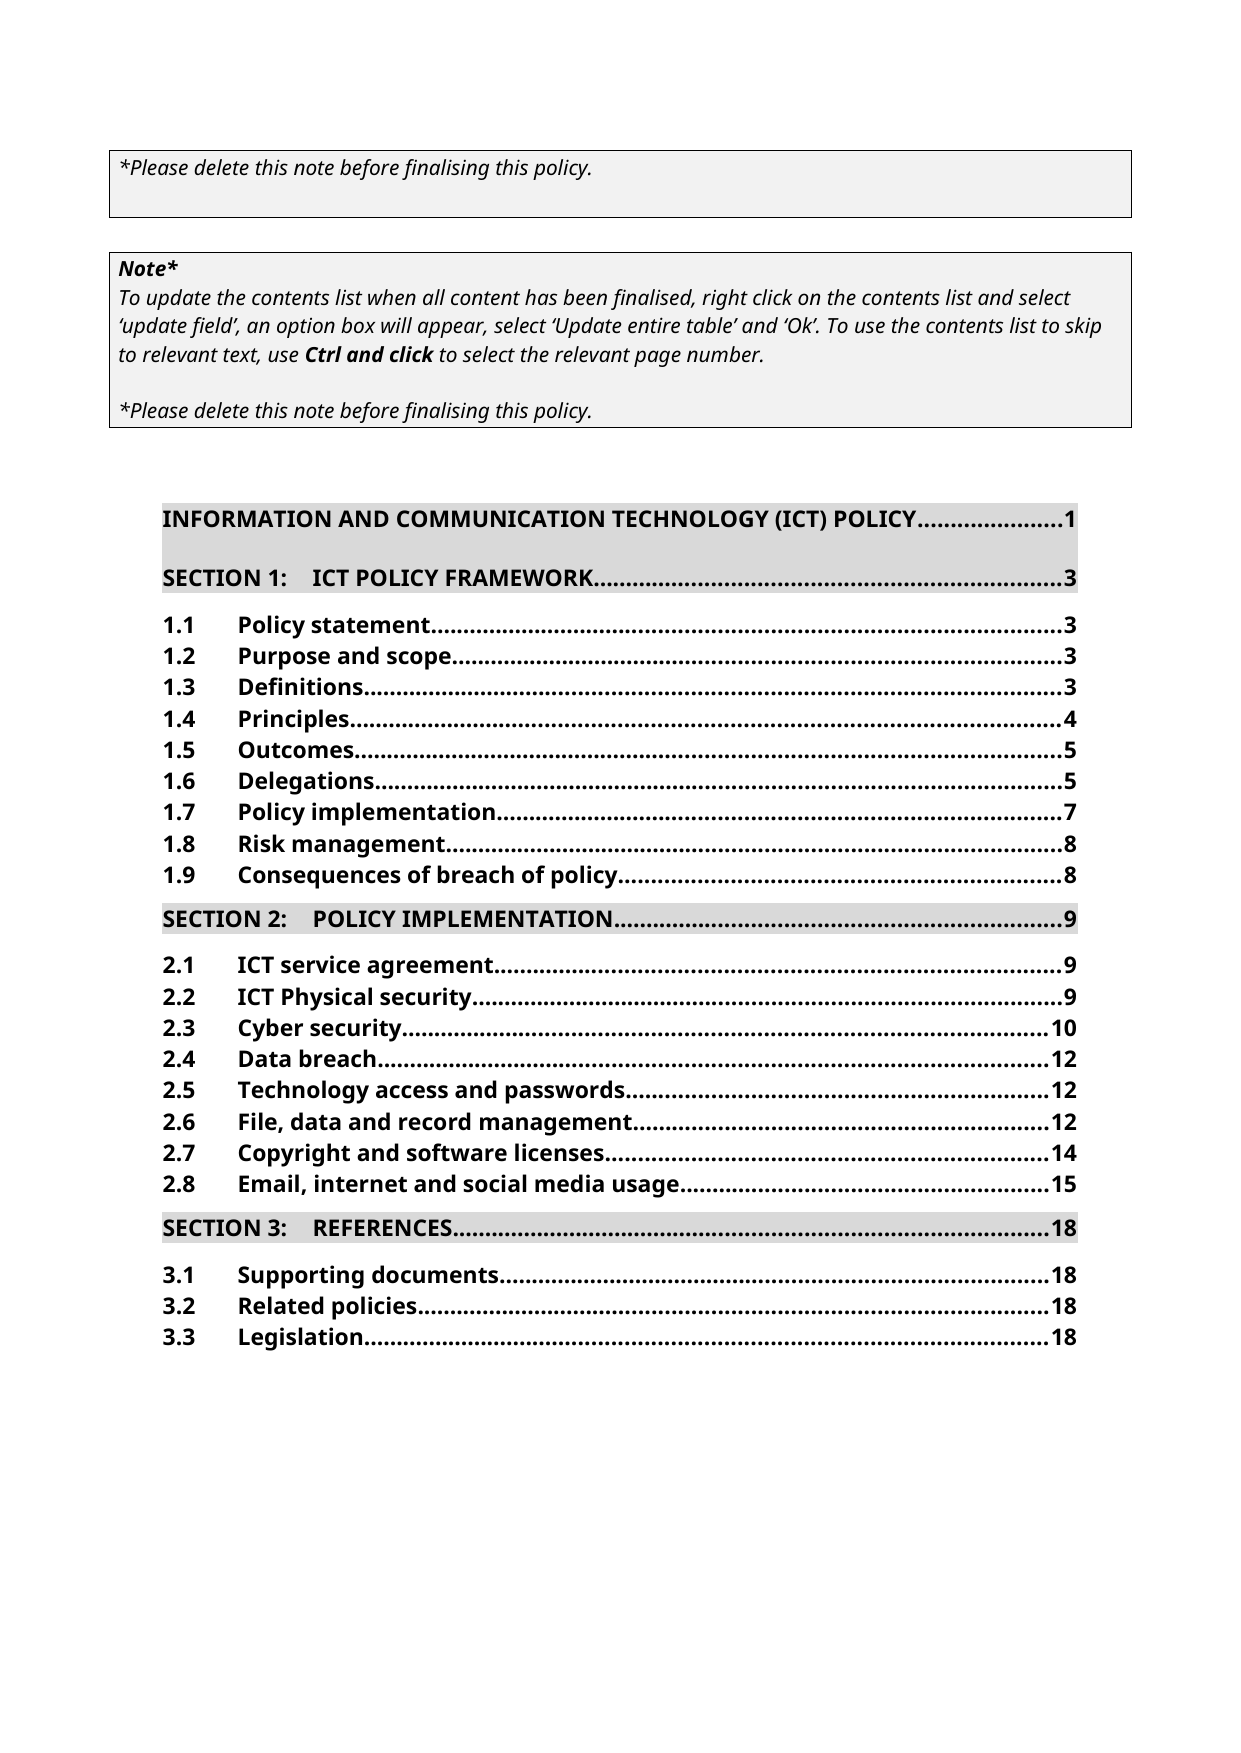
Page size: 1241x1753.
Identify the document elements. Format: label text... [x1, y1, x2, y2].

text 1.2 Purpose and scope 3 [162, 640, 1078, 671]
text 2.3 Cyber security 10 [162, 1012, 1078, 1043]
text 2.2 ICT Physical security 9 [162, 981, 1078, 1012]
text 2.8 Email, internet and social media usage 15 [162, 1168, 1078, 1199]
text 1.8 Risk management 8 [162, 828, 1078, 859]
text 3.1 Supporting documents 18 [162, 1259, 1078, 1290]
text *Please delete this note before finalising this policy. [110, 151, 1131, 178]
text 3.2 Related policies 18 [162, 1290, 1078, 1321]
text 1.7 Policy implementation 7 [162, 796, 1078, 828]
text 1.5 Outcomes 5 [162, 734, 1078, 765]
text INFORMATION AND COMMUNICATION TECHNOLOGY (ICT) POLICY 1 [162, 503, 1078, 534]
text 1.6 Delegations 5 [162, 765, 1078, 796]
text 2.5 Technology access and passwords 12 [162, 1074, 1078, 1106]
text SECTION 1: ICT POLICY FRAMEWORK 3 [162, 562, 1078, 593]
text 2.7 Copyright and software licenses 14 [162, 1137, 1078, 1168]
text SECTION 2: POLICY IMPLEMENTATION 9 [162, 903, 1078, 934]
text *Please delete this note before finalising this policy. [110, 394, 1131, 427]
text 3.3 Legislation 18 [162, 1321, 1078, 1353]
text 1.1 Policy statement 3 [162, 609, 1078, 640]
text To update the contents list when all content has been finalised, right click on the contents list and select ‘update field’, an option box will appear, select ‘Update entire table’ and ‘Ok’. To use the contents list to skip to relevant text, use Ctrl and click to select the relevant page number. [110, 280, 1131, 366]
text 1.4 Principles 4 [162, 703, 1078, 734]
text 2.4 Data breach 12 [162, 1043, 1078, 1074]
text 2.1 ICT service agreement 9 [162, 949, 1078, 981]
text Note* [110, 253, 1131, 280]
text 1.9 Consequences of breach of policy 8 [162, 859, 1078, 890]
text 1.3 Definitions 3 [162, 671, 1078, 703]
text 2.6 File, data and record management 12 [162, 1106, 1078, 1137]
text SECTION 3: REFERENCES 18 [162, 1212, 1078, 1243]
